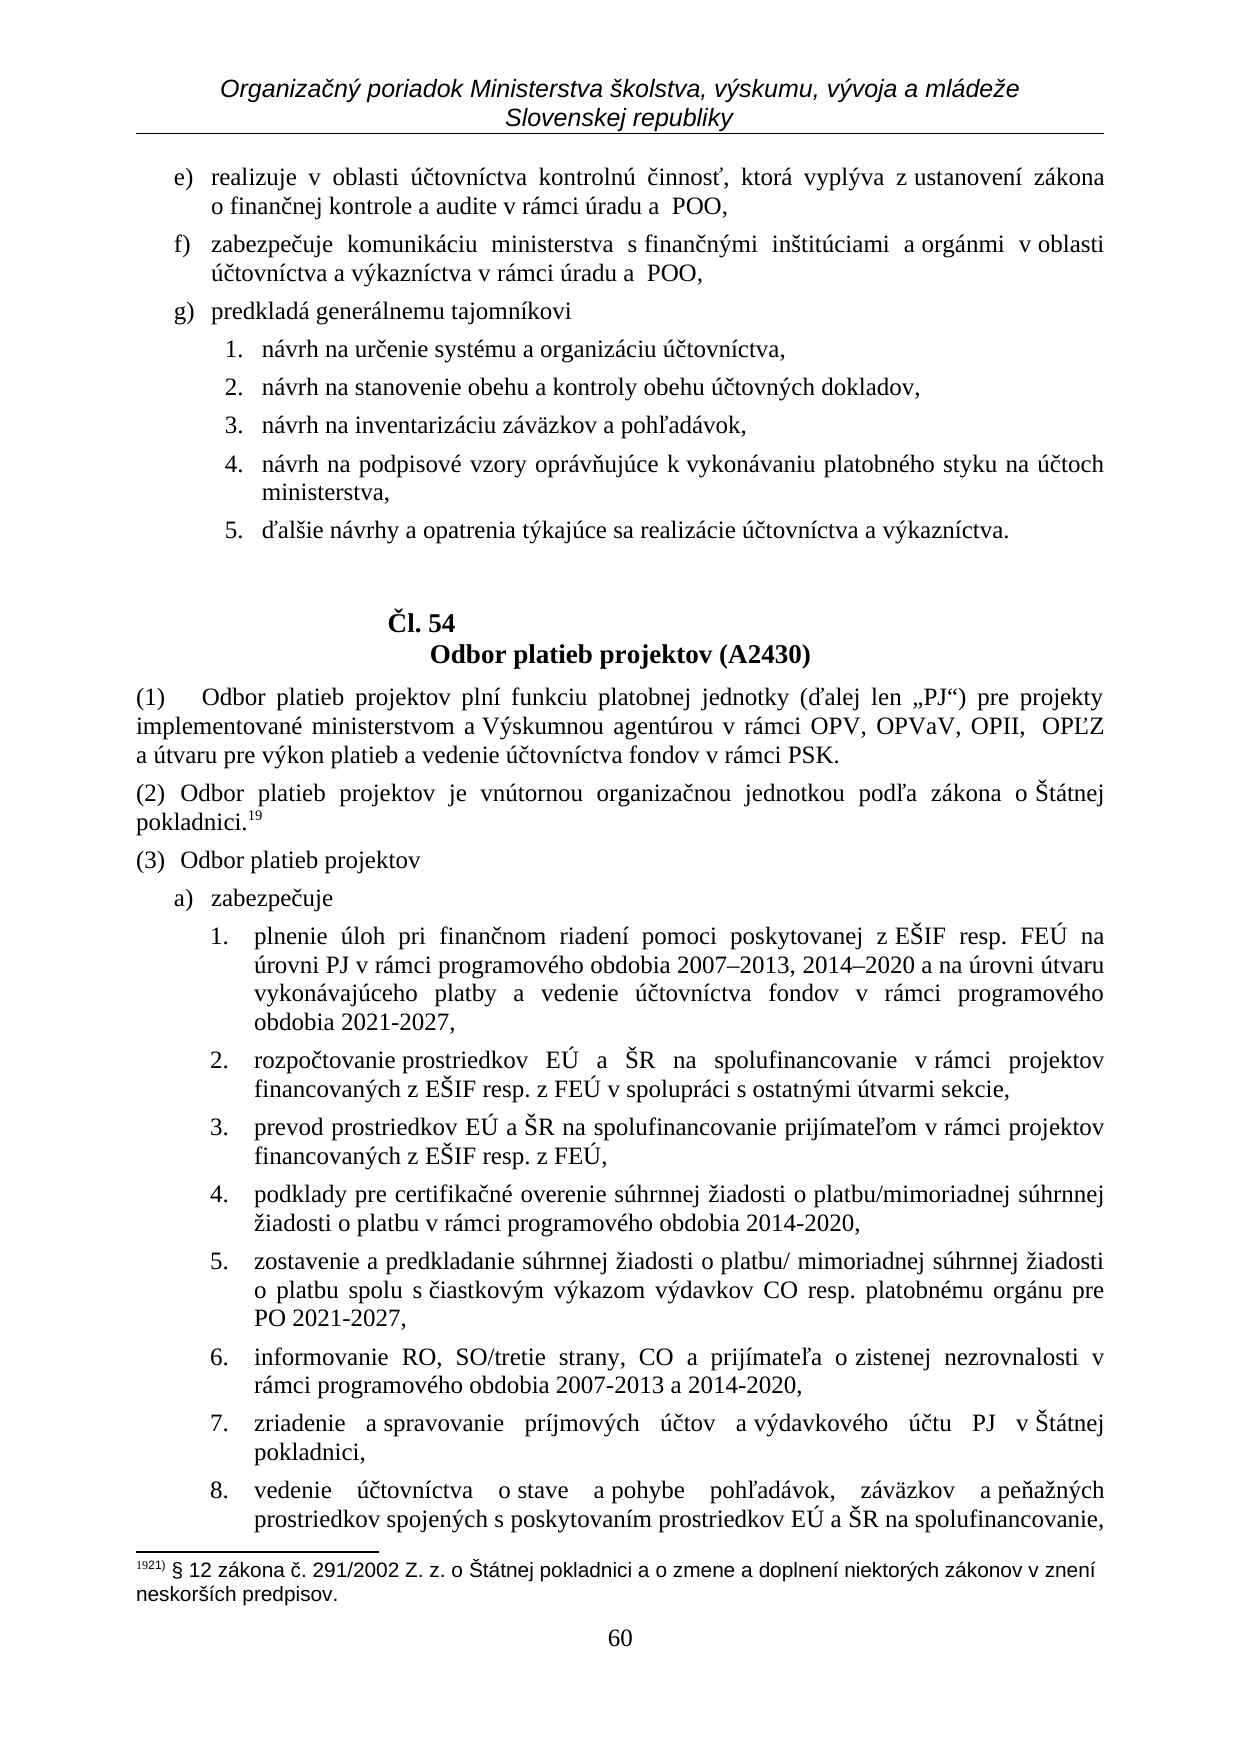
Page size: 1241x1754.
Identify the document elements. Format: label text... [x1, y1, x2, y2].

list realizuje v oblasti účtovníctva kontrolnú činnosť, ktorá vyplýva z ustanovení zákona o finančnej kontrole a audite v rámci úradu a POO, [174, 162, 1104, 220]
list zostavenie a predkladanie súhrnnej žiadosti o platbu/ mimoriadnej súhrnnej žiadosti o platbu spolu s čiastkovým výkazom výdavkov CO resp. platobnému orgánu pre PO 2021-2027, [210, 1246, 1104, 1332]
list návrh na podpisové vzory oprávňujúce k vykonávaniu platobného styku na účtoch ministerstva, [224, 449, 1104, 506]
list informovanie RO, SO/tretie strany, CO a prijímateľa o zistenej nezrovnalosti v rámci programového obdobia 2007-2013 a 2014-2020, [210, 1342, 1104, 1399]
list plnenie úloh pri finančnom riadení pomoci poskytovanej z EŠIF resp. FEÚ na úrovni PJ v rámci programového obdobia 2007–2013, 2014–2020 a na úrovni útvaru vykonávajúceho platby a vedenie účtovníctva fondov v rámci programového obdobia 2021-2027, [210, 921, 1104, 1036]
list zabezpečuje komunikáciu ministerstva s finančnými inštitúciami a orgánmi v oblasti účtovníctva a výkazníctva v rámci úradu a POO, [174, 229, 1104, 287]
list podklady pre certifikačné overenie súhrnnej žiadosti o platbu/mimoriadnej súhrnnej žiadosti o platbu v rámci programového obdobia 2014-2020, [210, 1179, 1104, 1237]
subtitle Odbor platieb projektov (A2430) [136, 607, 1104, 670]
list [210, 1475, 1104, 1533]
list predkladá generálnemu tajomníkovi [174, 296, 1104, 325]
list návrh na určenie systému a organizáciu účtovníctva, [224, 334, 1104, 363]
list rozpočtovanie prostriedkov EÚ a ŠR na spolufinancovanie v rámci projektov financovaných z EŠIF resp. z FEÚ v spolupráci s ostatnými útvarmi sekcie, [210, 1045, 1104, 1103]
list návrh na inventarizáciu záväzkov a pohľadávok, [224, 411, 1104, 439]
list ďalšie návrhy a opatrenia týkajúce sa realizácie účtovníctva a výkazníctva. [224, 516, 1104, 544]
list Odbor platieb projektov plní funkciu platobnej jednotky (ďalej len „PJ“) pre projekty implementované ministerstvom a Výskumnou agentúrou v rámci OPV, OPVaV, OPII, OPĽZ a útvaru pre výkon platieb a vedenie účtovníctva fondov v rámci PSK. [136, 682, 1104, 768]
list Odbor platieb projektov je vnútornou organizačnou jednotkou podľa zákona o Štátnej pokladnici. [136, 778, 1104, 835]
list zabezpečuje [174, 883, 1104, 912]
list prevod prostriedkov EÚ a ŠR na spolufinancovanie prijímateľom v rámci projektov financovaných z EŠIF resp. z FEÚ, [210, 1112, 1104, 1170]
list zriadenie a spravovanie príjmových účtov a výdavkového účtu PJ v Štátnej pokladnici, [210, 1408, 1104, 1466]
list Odbor platieb projektov [136, 845, 1104, 873]
list návrh na stanovenie obehu a kontroly obehu účtovných dokladov, [224, 372, 1104, 401]
